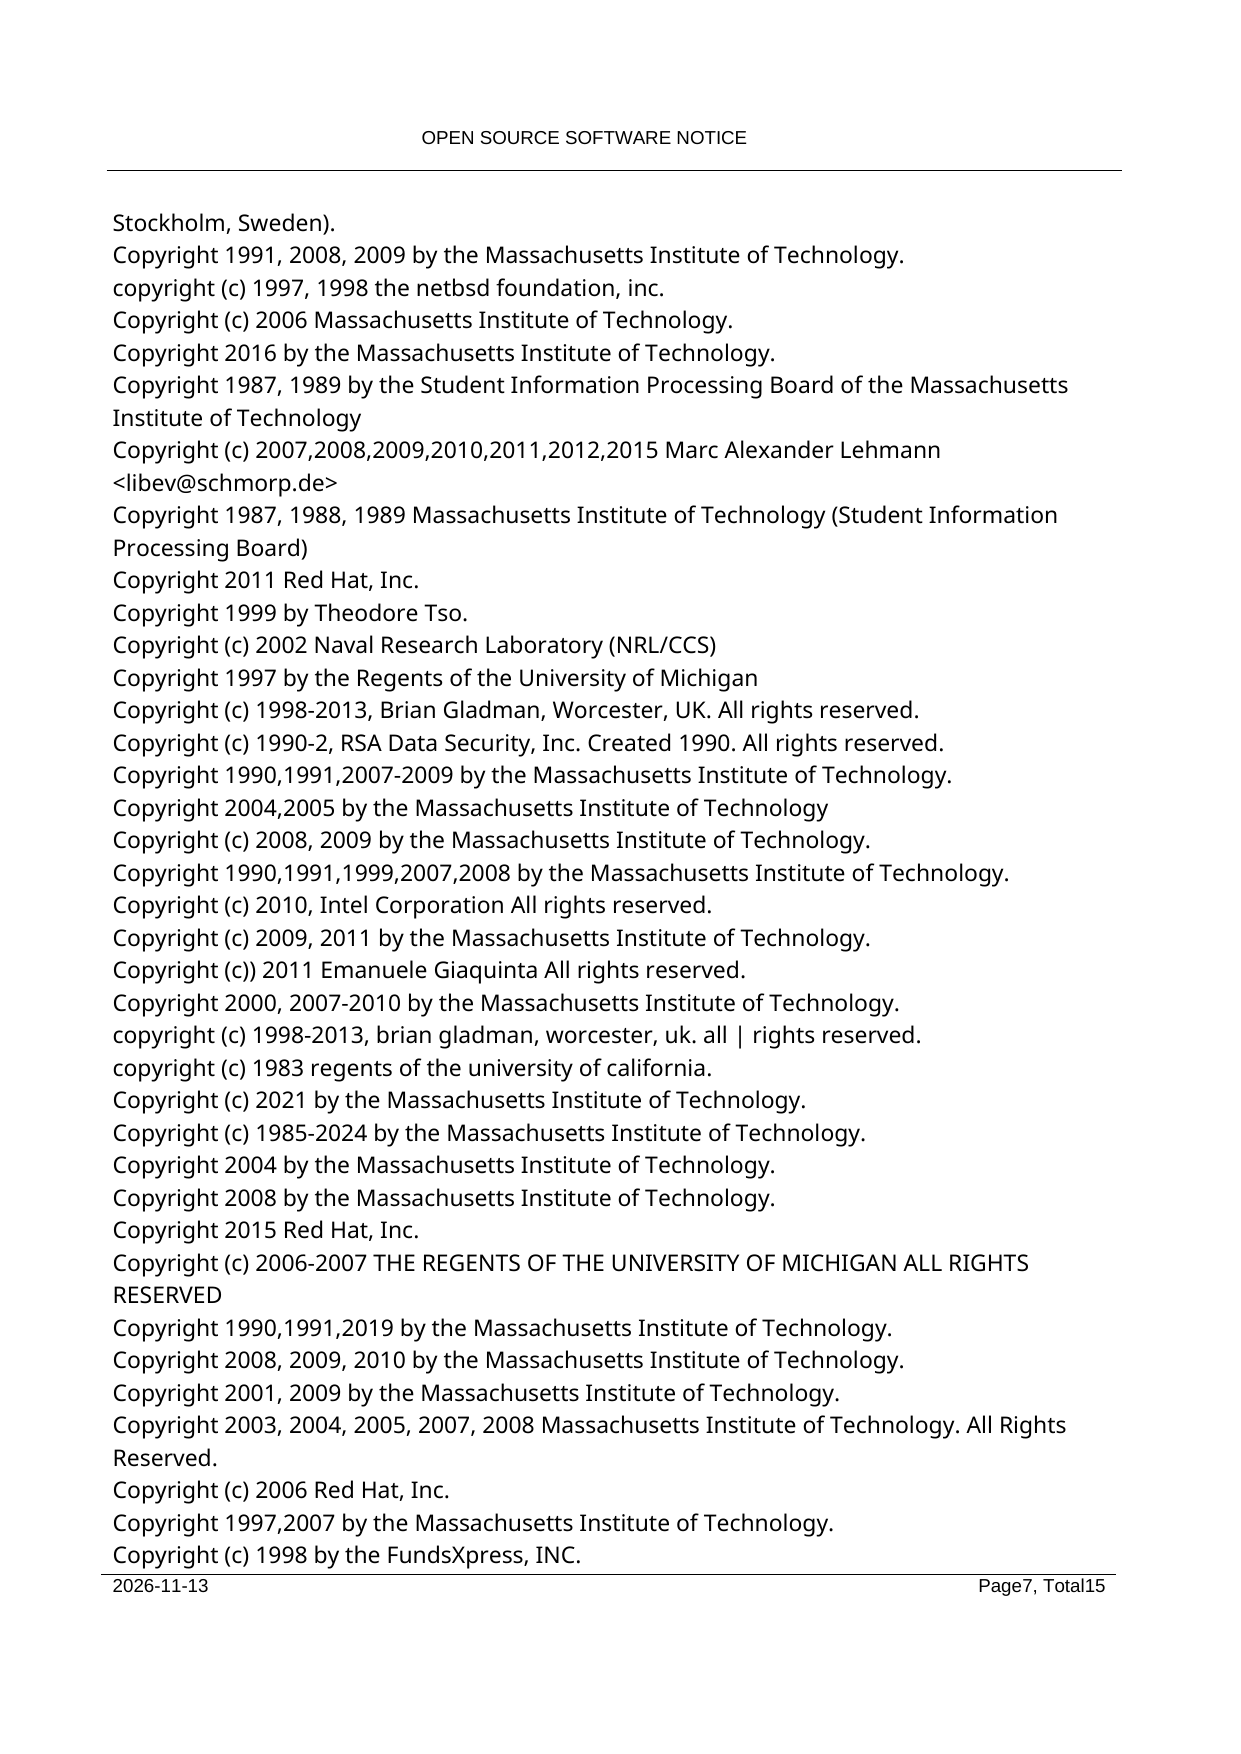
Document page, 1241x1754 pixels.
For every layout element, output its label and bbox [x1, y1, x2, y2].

text [112, 206, 1128, 1571]
